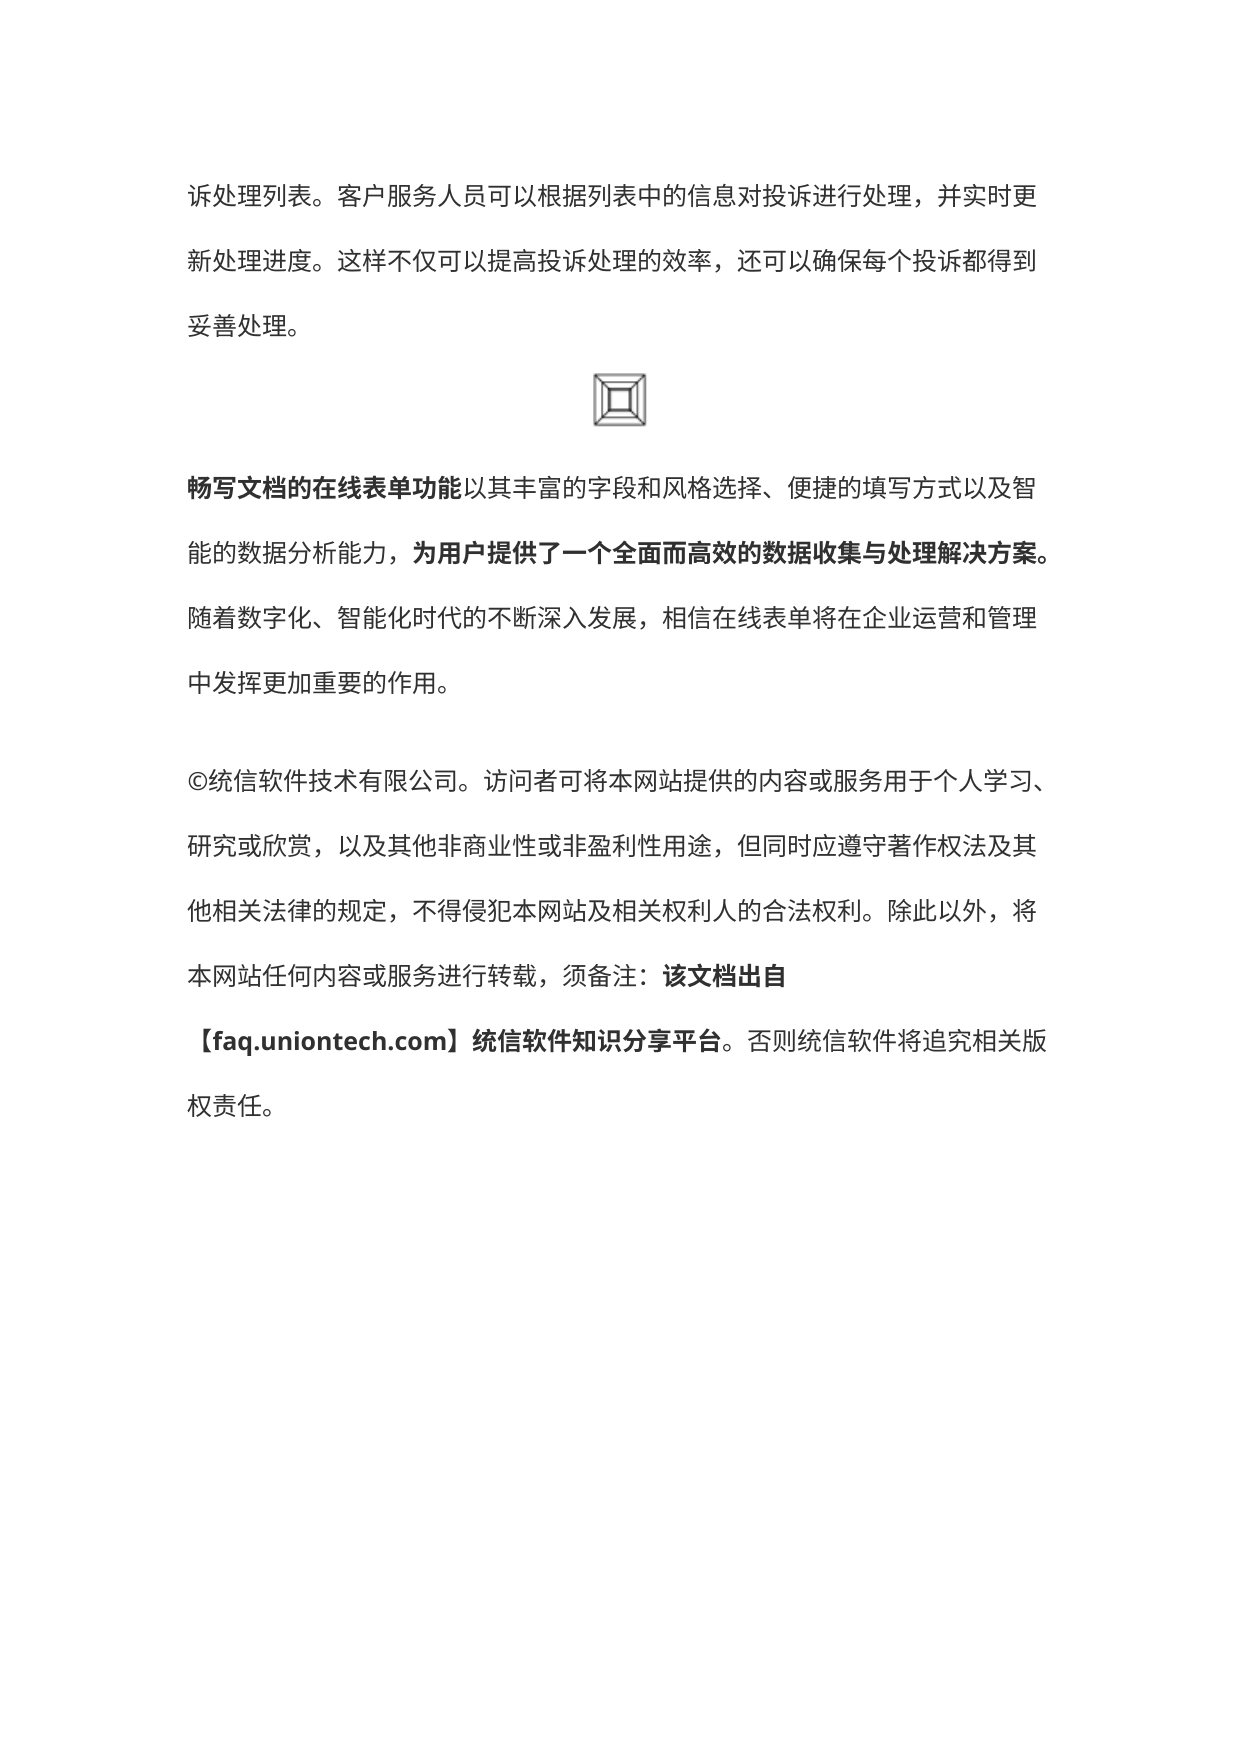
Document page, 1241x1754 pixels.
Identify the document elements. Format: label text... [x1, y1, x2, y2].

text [187, 162, 1053, 357]
text ©统信软件技术有限公司。访问者可将本网站提供的内容或服务用于个人学习、研究或欣赏，以及其他非商业性或非盈利性用途，但同时应遵守著作权法及其他相关法律的规定，不得侵犯本网站及相关权利人的合法权利。除此以外，将本网站任何内容或服务进行转载，须备注：该文档出自【faq.uniontech.com】统信软件知识分享平台。否则统信软件将追究相关版权责任。 [187, 747, 1053, 1137]
picture [577, 357, 664, 444]
text 畅写文档的在线表单功能以其丰富的字段和风格选择、便捷的填写方式以及智能的数据分析能力，为用户提供了一个全面而高效的数据收集与处理解决方案。随着数字化、智能化时代的不断深入发展，相信在线表单将在企业运营和管理中发挥更加重要的作用。 [187, 454, 1053, 714]
